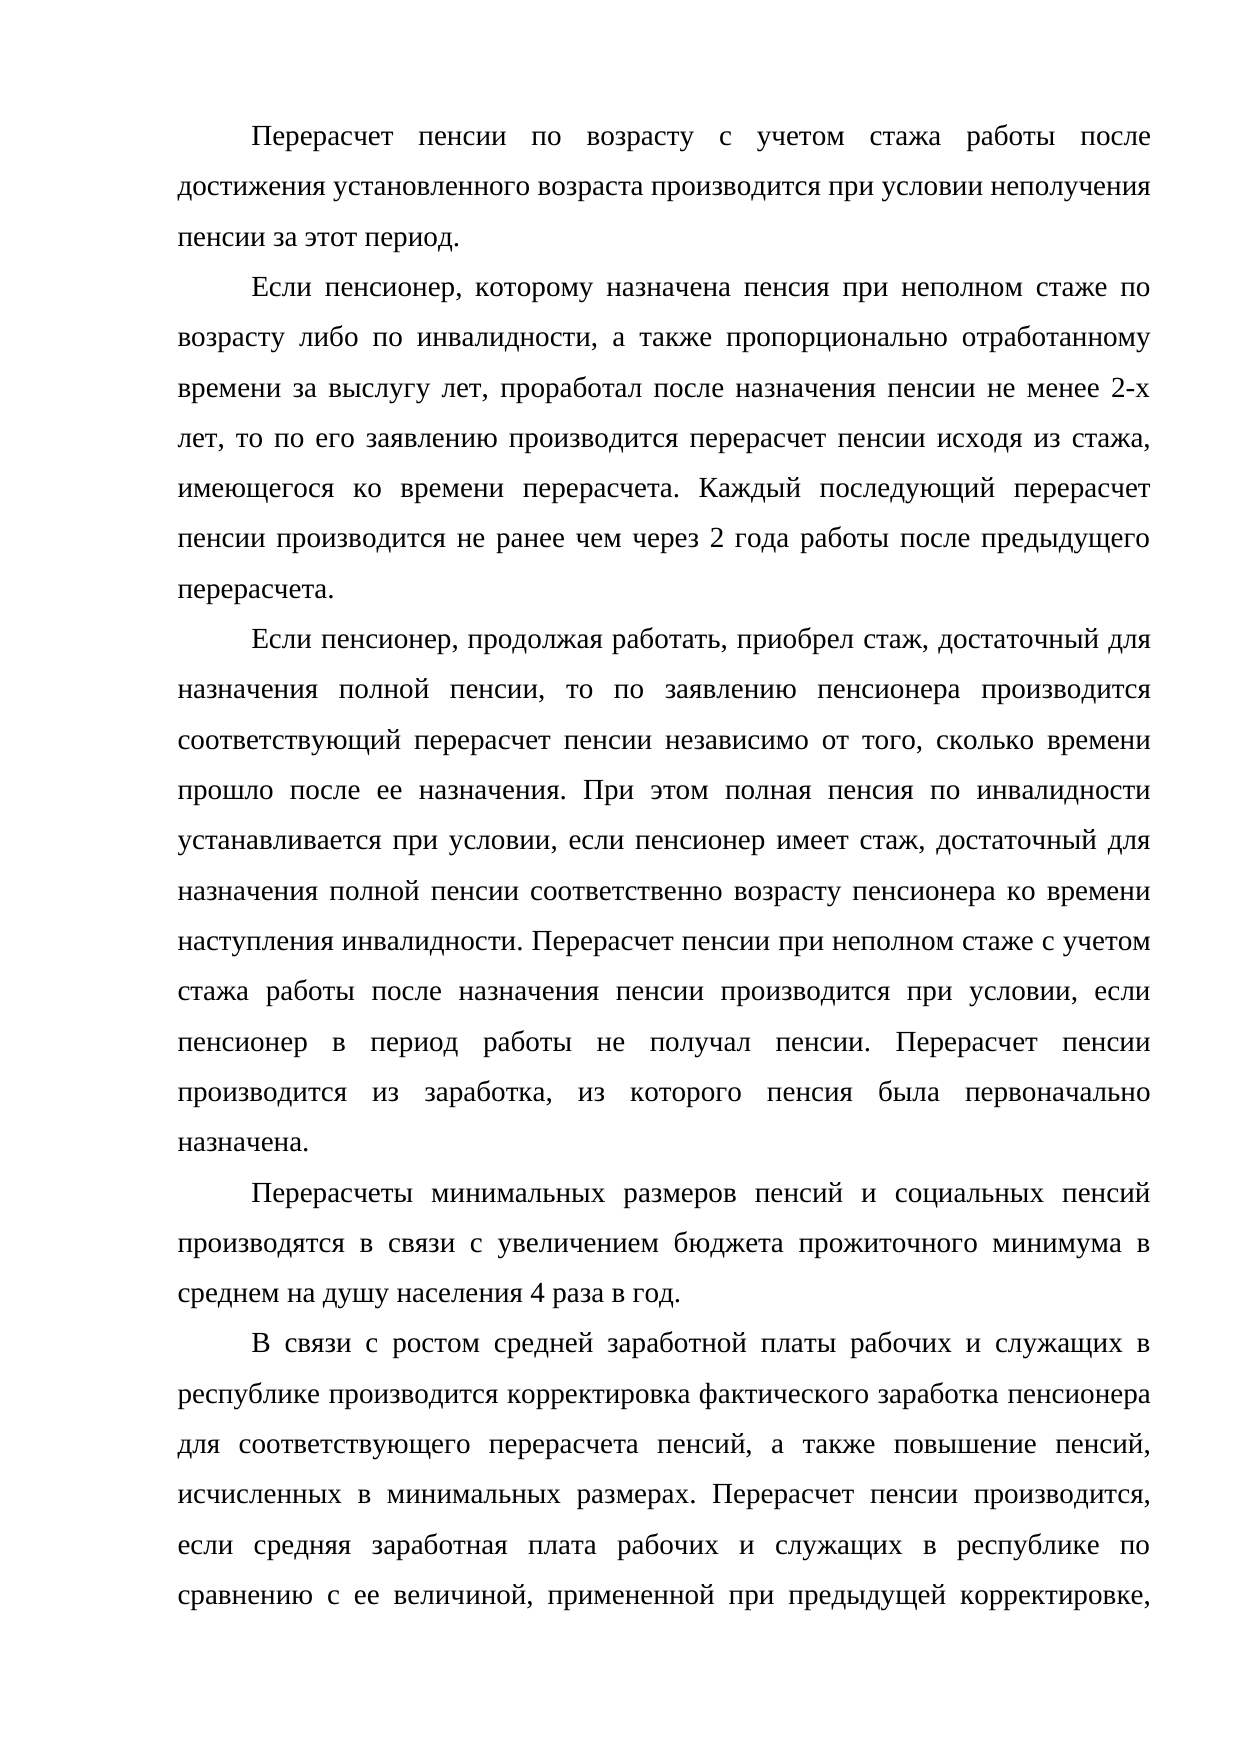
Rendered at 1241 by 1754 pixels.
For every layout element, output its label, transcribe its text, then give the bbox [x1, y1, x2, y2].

text Если пенсионер, которому назначена пенсия при неполном стаже по возрасту либо по инвалидности, а также пропорционально отработанному времени за выслугу лет, проработал после назначения пенсии не менее 2-х лет, то по его заявлению производится перерасчет пенсии исходя из стажа, имеющегося ко времени перерасчета. Каждый последующий перерасчет пенсии производится не ранее чем через 2 года работы после предыдущего перерасчета. [177, 269, 1152, 604]
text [177, 1326, 1152, 1611]
text Перерасчеты минимальных размеров пенсий и социальных пенсий производятся в связи с увеличением бюджета прожиточного минимума в среднем на душу населения 4 раза в год. [177, 1175, 1152, 1309]
text Перерасчет пенсии по возрасту с учетом стажа работы после достижения установленного возраста производится при условии неполучения пенсии за этот период. [177, 118, 1152, 252]
text Если пенсионер, продолжая работать, приобрел стаж, достаточный для назначения полной пенсии, то по заявлению пенсионера производится соответствующий перерасчет пенсии независимо от того, сколько времени прошло после ее назначения. При этом полная пенсия по инвалидности устанавливается при условии, если пенсионер имеет стаж, достаточный для назначения полной пенсии соответственно возрасту пенсионера ко времени наступления инвалидности. Перерасчет пенсии при неполном стаже с учетом стажа работы после назначения пенсии производится при условии, если пенсионер в период работы не получал пенсии. Перерасчет пенсии производится из заработка, из которого пенсия была первоначально назначена. [177, 621, 1152, 1158]
